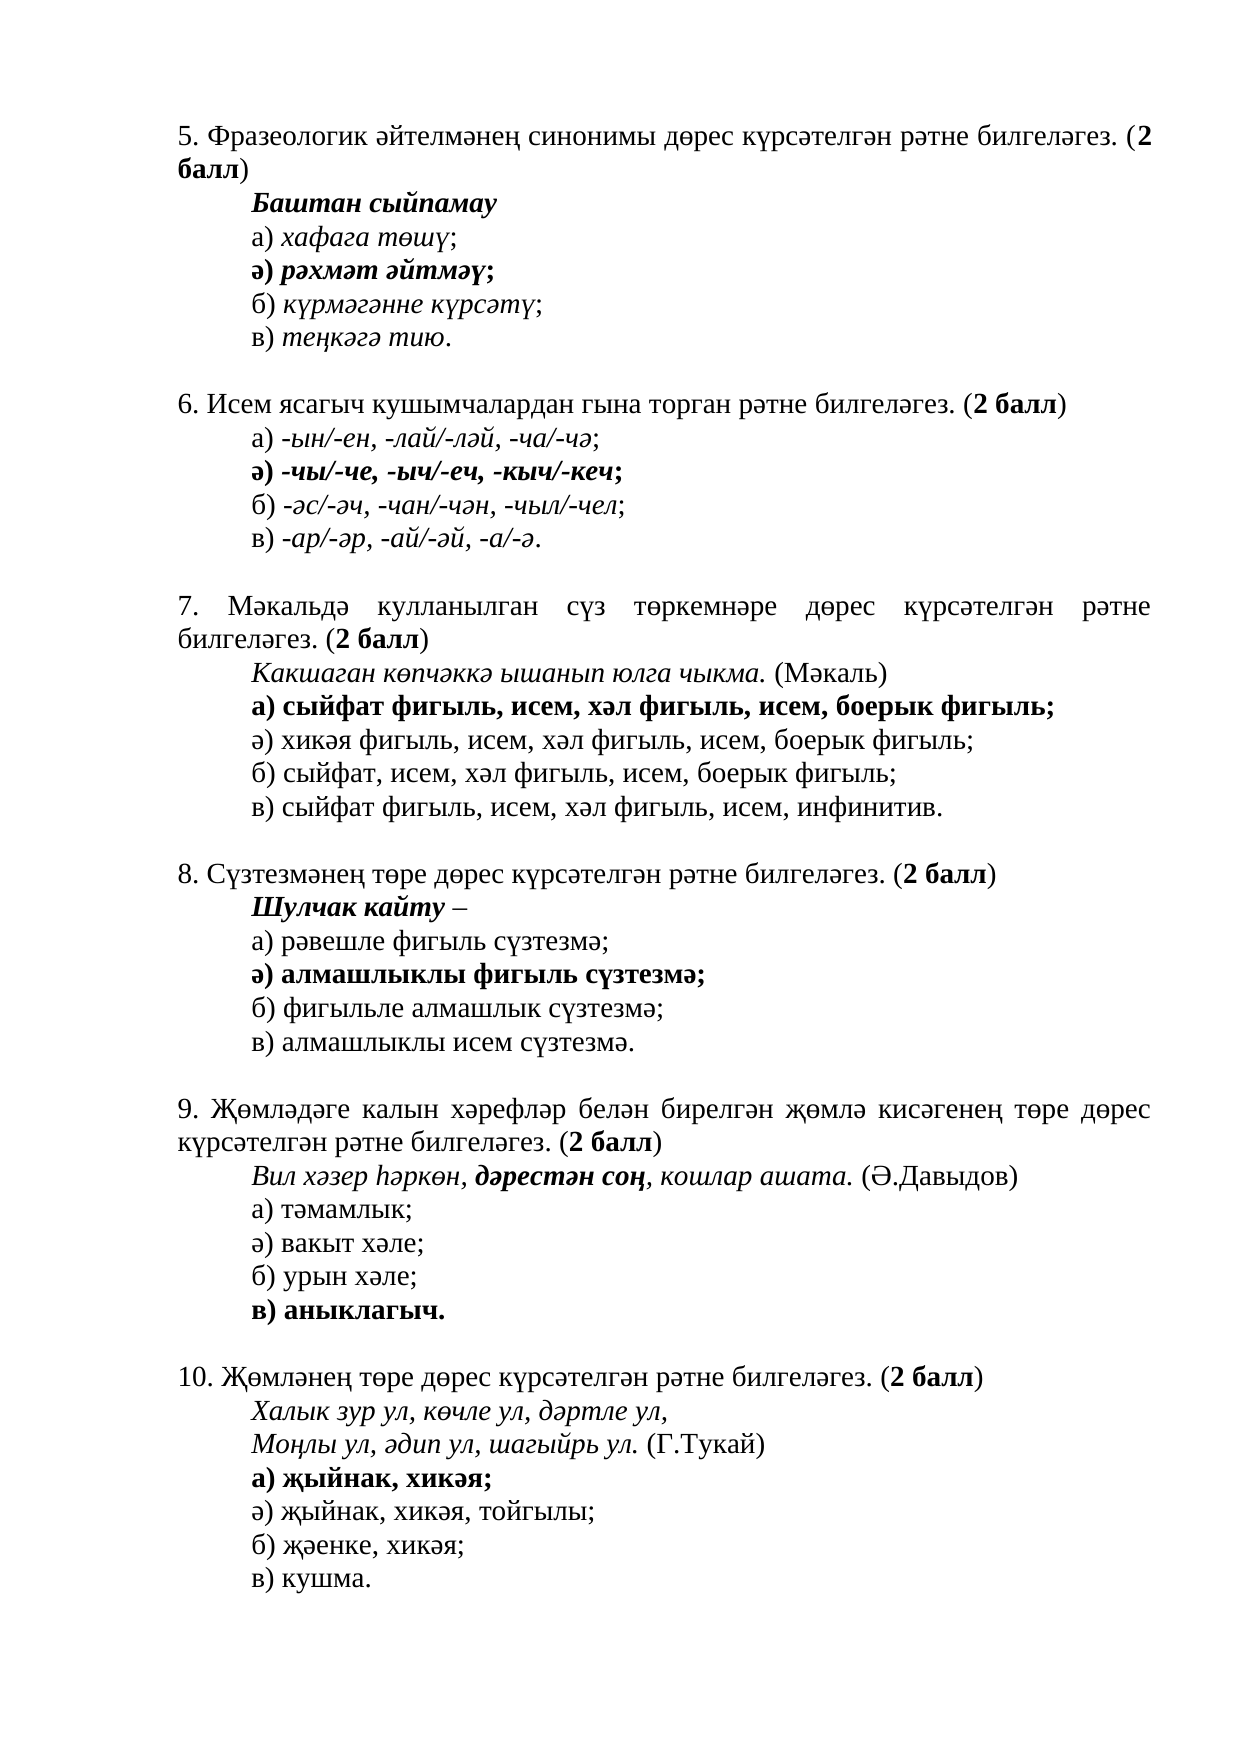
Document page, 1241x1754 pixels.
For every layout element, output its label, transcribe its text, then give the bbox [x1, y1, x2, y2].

text а) рәвешле фигыль сүзтезмә; [177, 923, 1152, 957]
text а) хафага төшү; [177, 219, 1152, 252]
text в) кушма. [177, 1560, 1152, 1594]
text в) аныклагыч. [177, 1292, 1152, 1326]
text Какшаган көпчәккә ышанып юлга чыкма. (Мәкаль) [177, 655, 1152, 688]
text ә) хикәя фигыль, исем, хәл фигыль, исем, боерык фигыль; [177, 722, 1152, 755]
text Баштан сыйпамау [177, 185, 1152, 219]
text б) фигыльле алмашлык сүзтезмә; [177, 990, 1152, 1024]
text б) урын хәле; [177, 1258, 1152, 1292]
text Шулчак кайту – [177, 889, 1152, 923]
text 5. Фразеологик әйтелмәнең синонимы дөрес күрсәтелгән рәтне билгеләгез. (2 балл) [177, 118, 1152, 185]
text ә) җыйнак, хикәя, тойгылы; [177, 1493, 1152, 1527]
text 8. Сүзтезмәнең төре дөрес күрсәтелгән рәтне билгеләгез. (2 балл) [177, 856, 1152, 889]
text а) сыйфат фигыль, исем, хәл фигыль, исем, боерык фигыль; [177, 688, 1152, 722]
text в) -ар/-әр, -ай/-әй, -а/-ә. [177, 521, 1152, 554]
text б) сыйфат, исем, хәл фигыль, исем, боерык фигыль; [177, 755, 1152, 789]
text 6. Исем ясагыч кушымчалардан гына торган рәтне билгеләгез. (2 балл) [177, 386, 1152, 420]
text Моңлы ул, әдип ул, шагыйрь ул. (Г.Тукай) [177, 1426, 1152, 1460]
text 9. Җөмләдәге калын хәрефләр белән бирелгән җөмлә кисәгенең төре дөрес күрсәтелгән рәтне билгеләгез. (2 балл) [177, 1091, 1152, 1158]
text в) алмашлыклы исем сүзтезмә. [177, 1024, 1152, 1057]
text Вил хәзер һәркөн, дәрестән соң, кошлар ашата. (Ә.Давыдов) [177, 1158, 1152, 1191]
text 10. Җөмләнең төре дөрес күрсәтелгән рәтне билгеләгез. (2 балл) [177, 1359, 1152, 1393]
text в) теңкәгә тию. [177, 319, 1152, 353]
text а) -ын/-ен, -лай/-ләй, -ча/-чә; [177, 420, 1152, 453]
text а) тәмамлык; [177, 1191, 1152, 1225]
text ә) рәхмәт әйтмәү; [177, 252, 1152, 286]
text ә) -чы/-че, -ыч/-еч, -кыч/-кеч; [177, 453, 1152, 487]
text б) җәенке, хикәя; [177, 1527, 1152, 1560]
text ә) алмашлыклы фигыль сүзтезмә; [177, 957, 1152, 990]
text 7. Мәкальдә кулланылган сүз төркемнәре дөрес күрсәтелгән рәтне билгеләгез. (2 балл) [177, 588, 1152, 655]
text б) -әс/-әч, -чан/-чән, -чыл/-чел; [177, 487, 1152, 521]
text Халык зур ул, көчле ул, дәртле ул, [177, 1393, 1152, 1426]
text в) сыйфат фигыль, исем, хәл фигыль, исем, инфинитив. [177, 789, 1152, 822]
text б) күрмәгәнне күрсәтү; [177, 286, 1152, 319]
text ә) вакыт хәле; [177, 1225, 1152, 1258]
text а) җыйнак, хикәя; [177, 1460, 1152, 1493]
